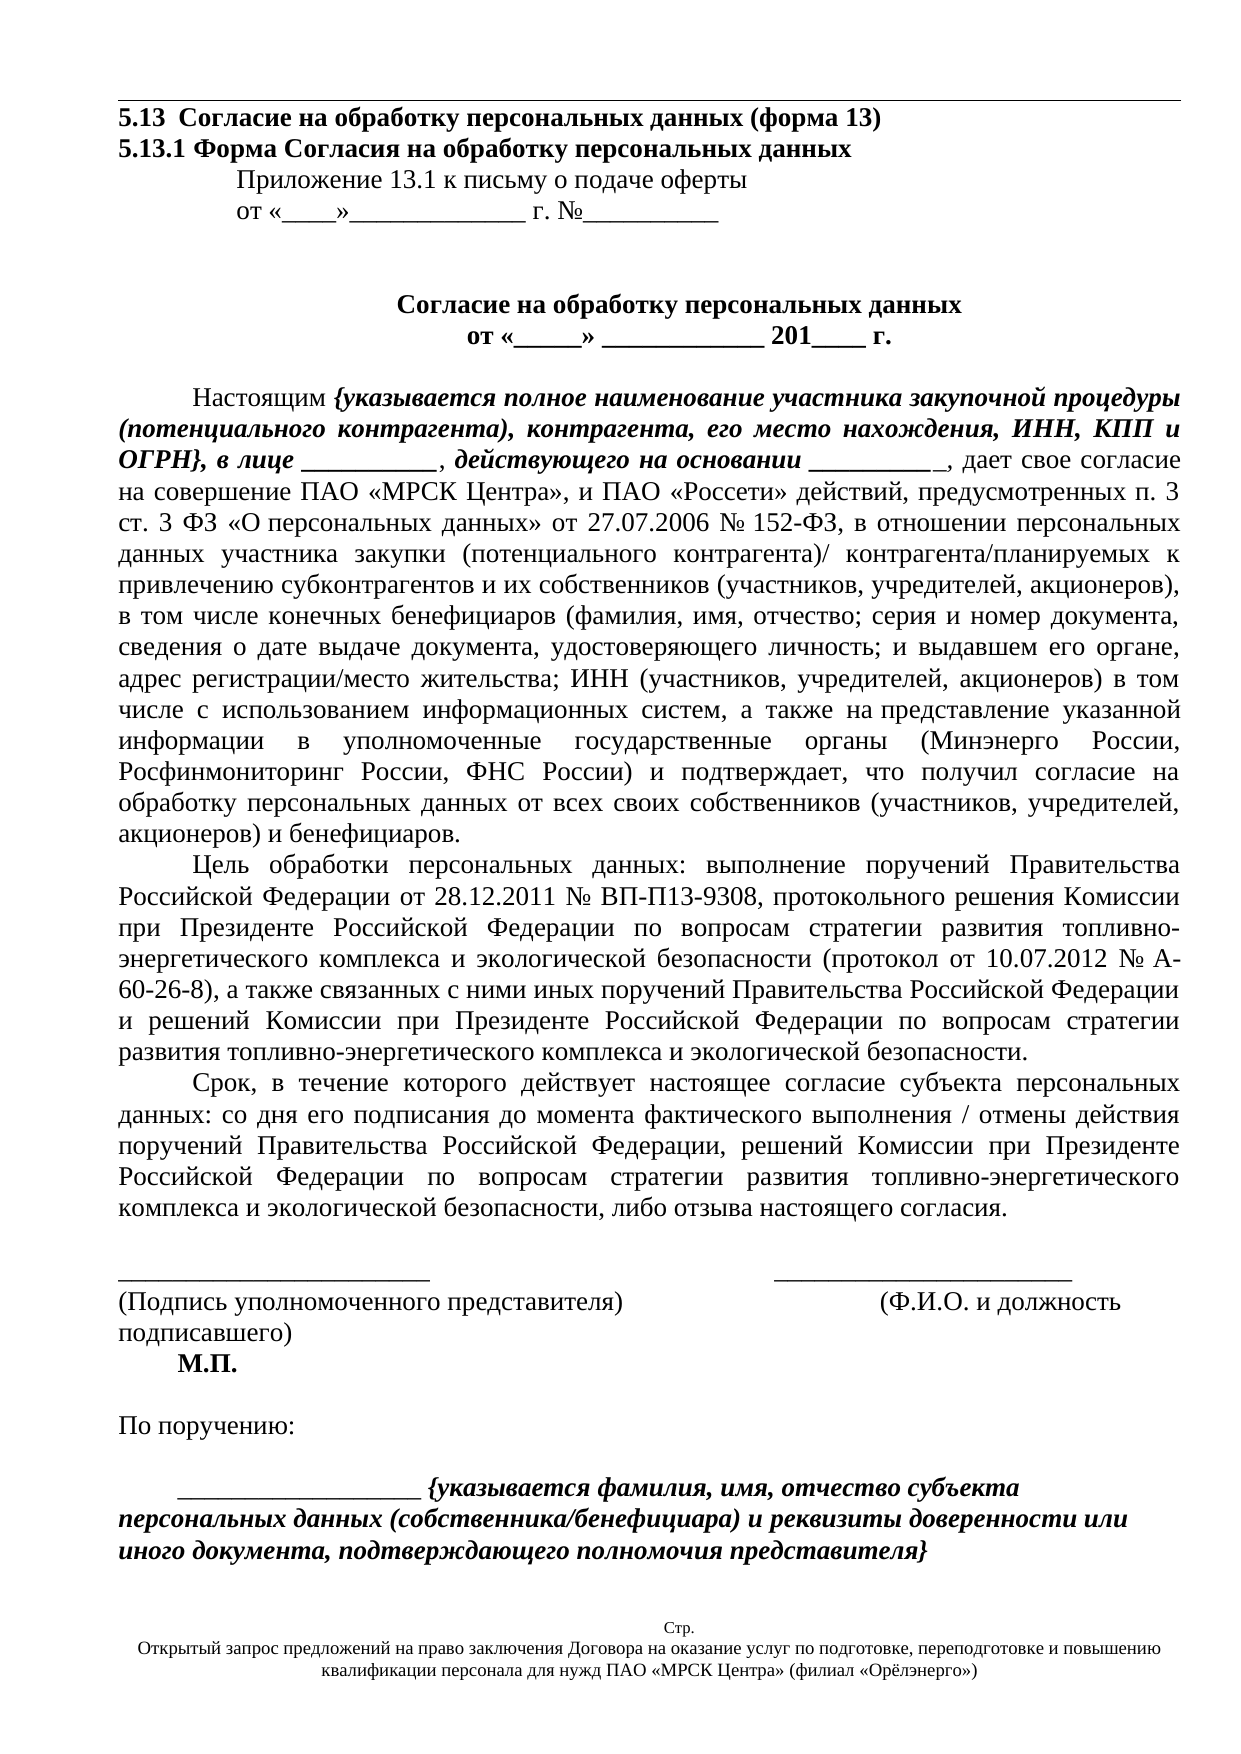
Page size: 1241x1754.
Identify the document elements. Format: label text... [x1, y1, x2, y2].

text _______________________ ______________________ [118, 1253, 1181, 1284]
text По поручению: [118, 1409, 1181, 1440]
text (Подпись уполномоченного представителя) (Ф.И.О. и должность подписавшего) [118, 1284, 1181, 1347]
text Срок, в течение которого действует настоящее согласие субъекта персональных данных: со дня его подписания до момента фактического выполнения / отмены действия поручений Правительства Российской Федерации, решений Комиссии при Президенте Российской Федерации по вопросам стратегии развития топливно-энергетического комплекса и экологической безопасности, либо отзыва настоящего согласия. [118, 1067, 1181, 1222]
text __________________ {указывается фамилия, имя, отчество субъекта персональных данных (собственника/бенефициара) и реквизиты доверенности или иного документа, подтверждающего полномочия представителя} [118, 1471, 1181, 1565]
text Настоящим {указывается полное наименование участника закупочной процедуры (потенциального контрагента), контрагента, его место нахождения, ИНН, КПП и ОГРН}, в лице __________, действующего на основании __________, дает свое согласие на совершение ПАО «МРСК Центра», и ПАО «Россети» действий, предусмотренных п. 3 ст. 3 ФЗ «О персональных данных» от 27.07.2006 № 152-ФЗ, в отношении персональных данных участника закупки (потенциального контрагента)/ контрагента/планируемых к привлечению субконтрагентов и их собственников (участников, учредителей, акционеров), в том числе конечных бенефициаров (фамилия, имя, отчество; серия и номер документа, сведения о дате выдаче документа, удостоверяющего личность; и выдавшем его органе, адрес регистрации/место жительства; ИНН (участников, учредителей, акционеров) в том числе с использованием информационных систем, а также на представление указанной информации в уполномоченные государственные органы (Минэнерго России, Росфинмониторинг России, ФНС России) и подтверждает, что получил согласие на обработку персональных данных от всех своих собственников (участников, учредителей, акционеров) и бенефициаров. [118, 381, 1181, 848]
text Цель обработки персональных данных: выполнение поручений Правительства Российской Федерации от 28.12.2011 № ВП-П13-9308, протокольного решения Комиссии при Президенте Российской Федерации по вопросам стратегии развития топливно-энергетического комплекса и экологической безопасности (протокол от 10.07.2012 № А-60-26-8), а также связанных с ними иных поручений Правительства Российской Федерации и решений Комиссии при Президенте Российской Федерации по вопросам стратегии развития топливно-энергетического комплекса и экологической безопасности. [118, 848, 1181, 1067]
text Приложение 13.1 к письму о подаче оферты от «____»_____________ г. №__________ [236, 163, 1181, 226]
text от «_____» ____________ 201____ г. [118, 319, 1181, 350]
subtitle Согласие на обработку персональных данных (форма 13) [118, 101, 1181, 132]
text Согласие на обработку персональных данных [118, 288, 1181, 319]
text М.П. [118, 1347, 1181, 1378]
subtitle Форма Согласия на обработку персональных данных [118, 132, 1181, 163]
